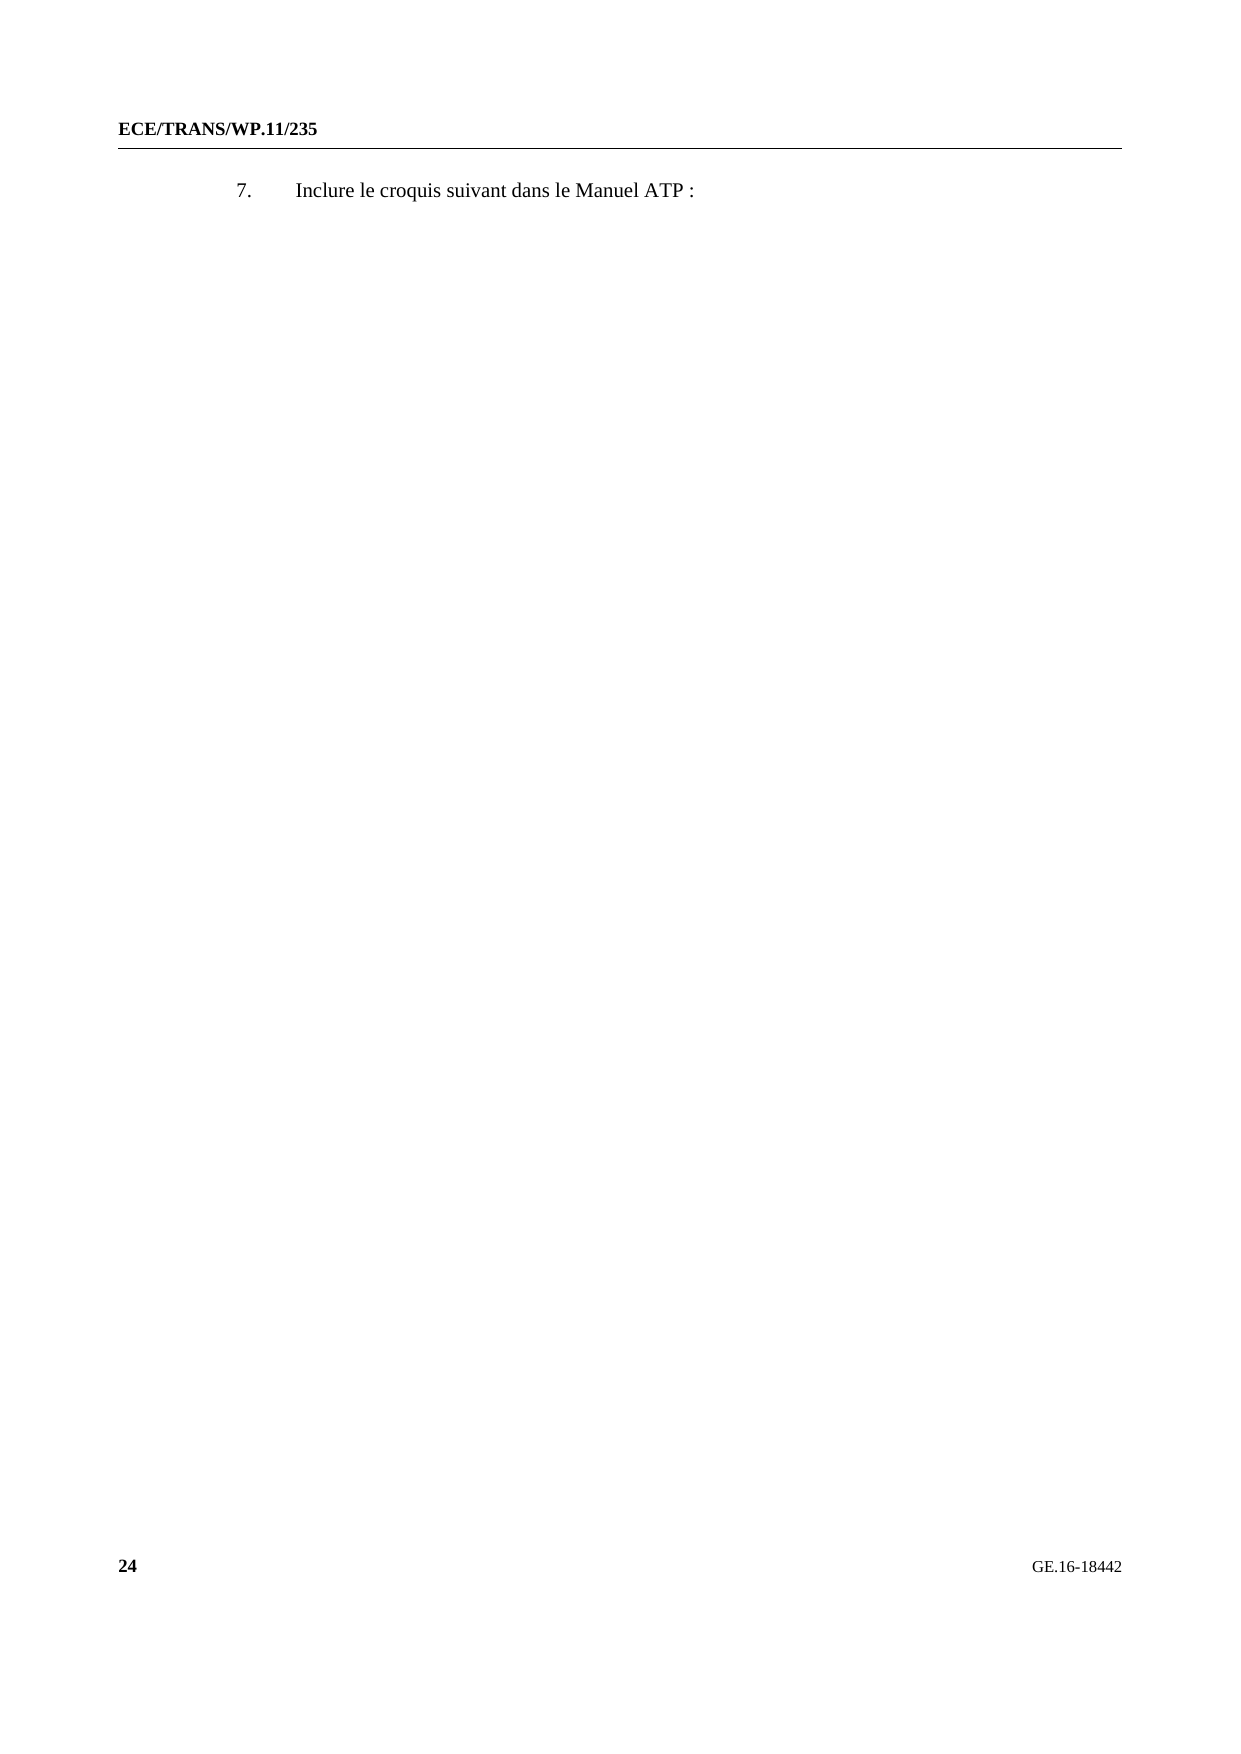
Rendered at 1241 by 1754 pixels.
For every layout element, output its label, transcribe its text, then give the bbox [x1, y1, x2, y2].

text 7. Inclure le croquis suivant dans le Manuel ATP : [236, 177, 1004, 202]
